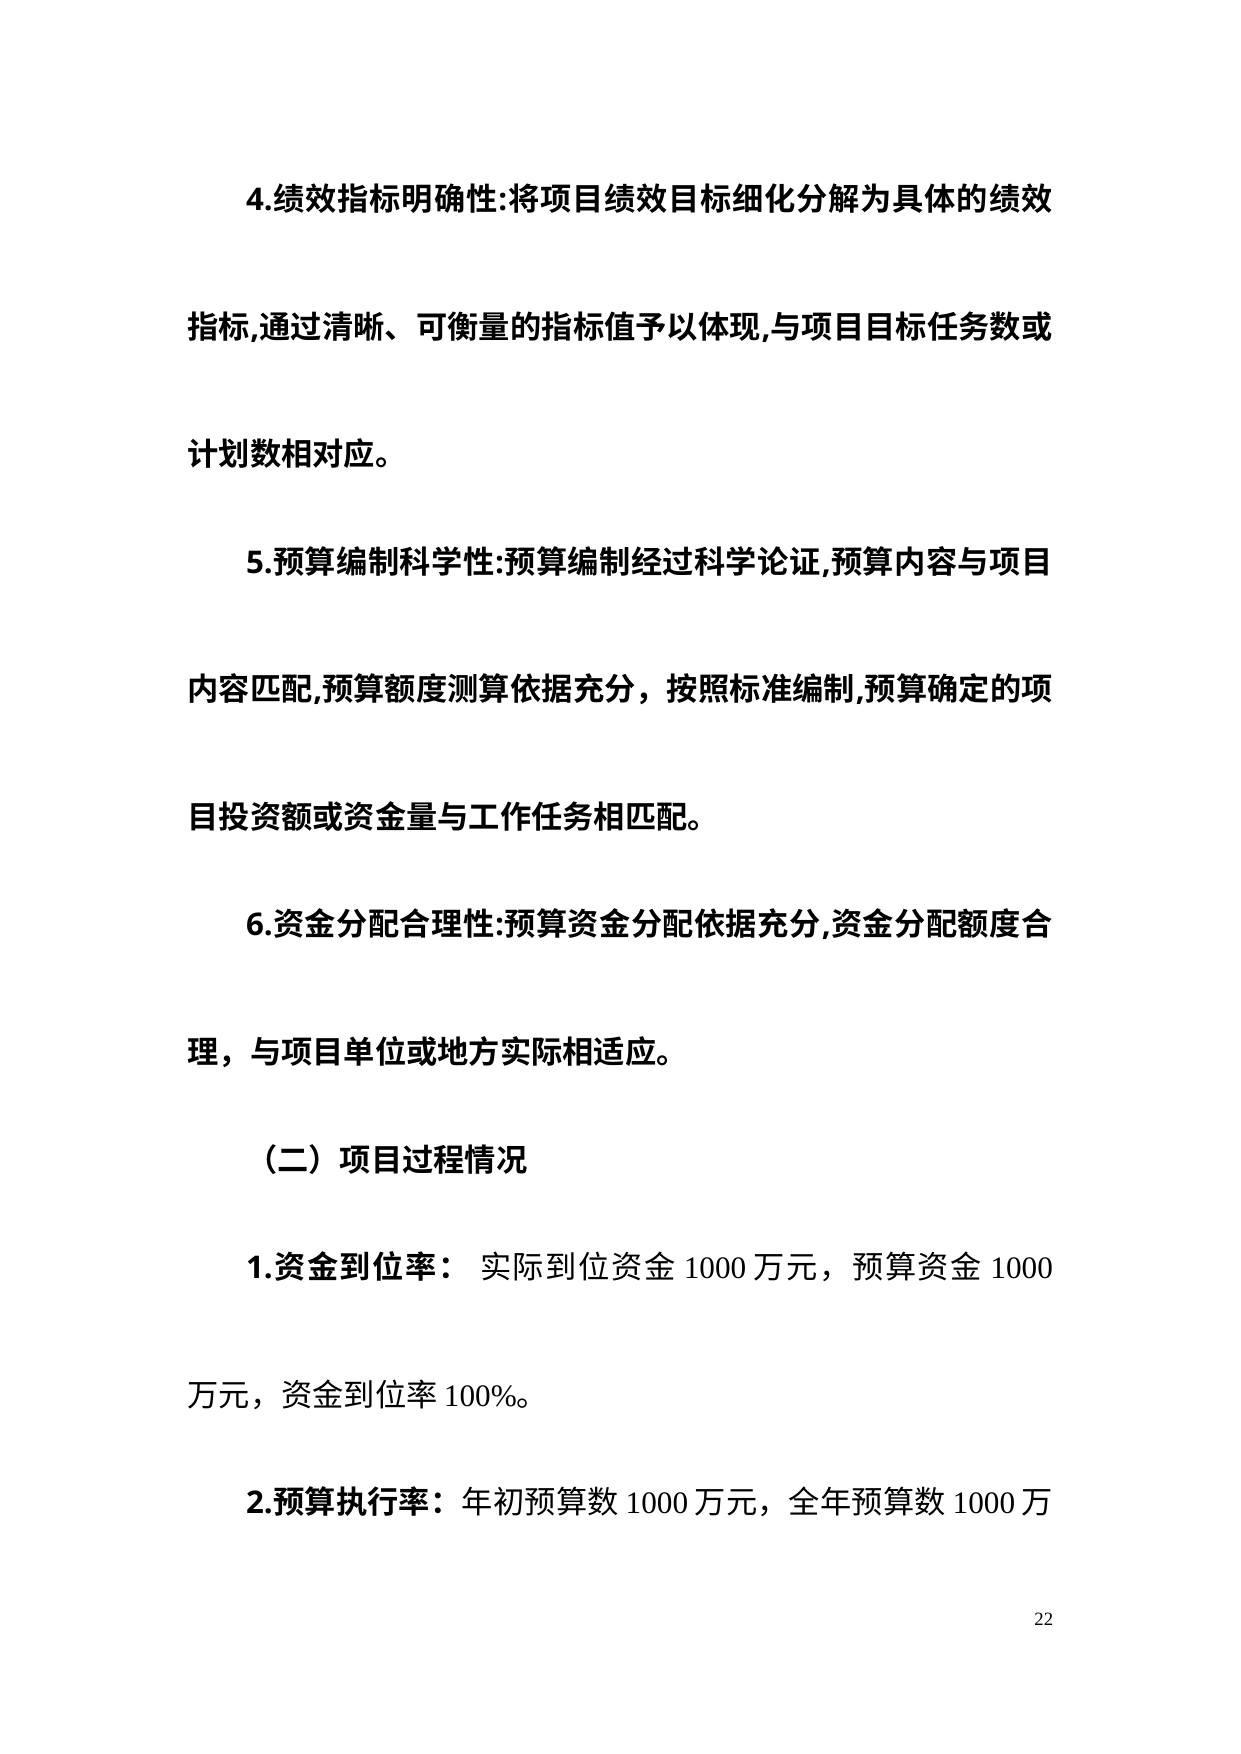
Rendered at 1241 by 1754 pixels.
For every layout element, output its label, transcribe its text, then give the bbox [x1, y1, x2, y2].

text 6.资金分配合理性:预算资金分配依据充分,资金分配额度合理，与项目单位或地方实际相适应。 [187, 880, 1053, 1092]
text 1.资金到位率： 实际到位资金1000万元，预算资金1000万元，资金到位率100%。 [187, 1222, 1053, 1435]
text （二）项目过程情况 [187, 1115, 1053, 1200]
text 5.预算编制科学性:预算编制经过科学论证,预算内容与项目内容匹配,预算额度测算依据充分，按照标准编制,预算确定的项目投资额或资金量与工作任务相匹配。 [187, 517, 1053, 857]
text 4.绩效指标明确性:将项目绩效目标细化分解为具体的绩效指标,通过清晰、可衡量的指标值予以体现,与项目目标任务数或计划数相对应。 [187, 154, 1053, 494]
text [187, 1457, 1053, 1542]
